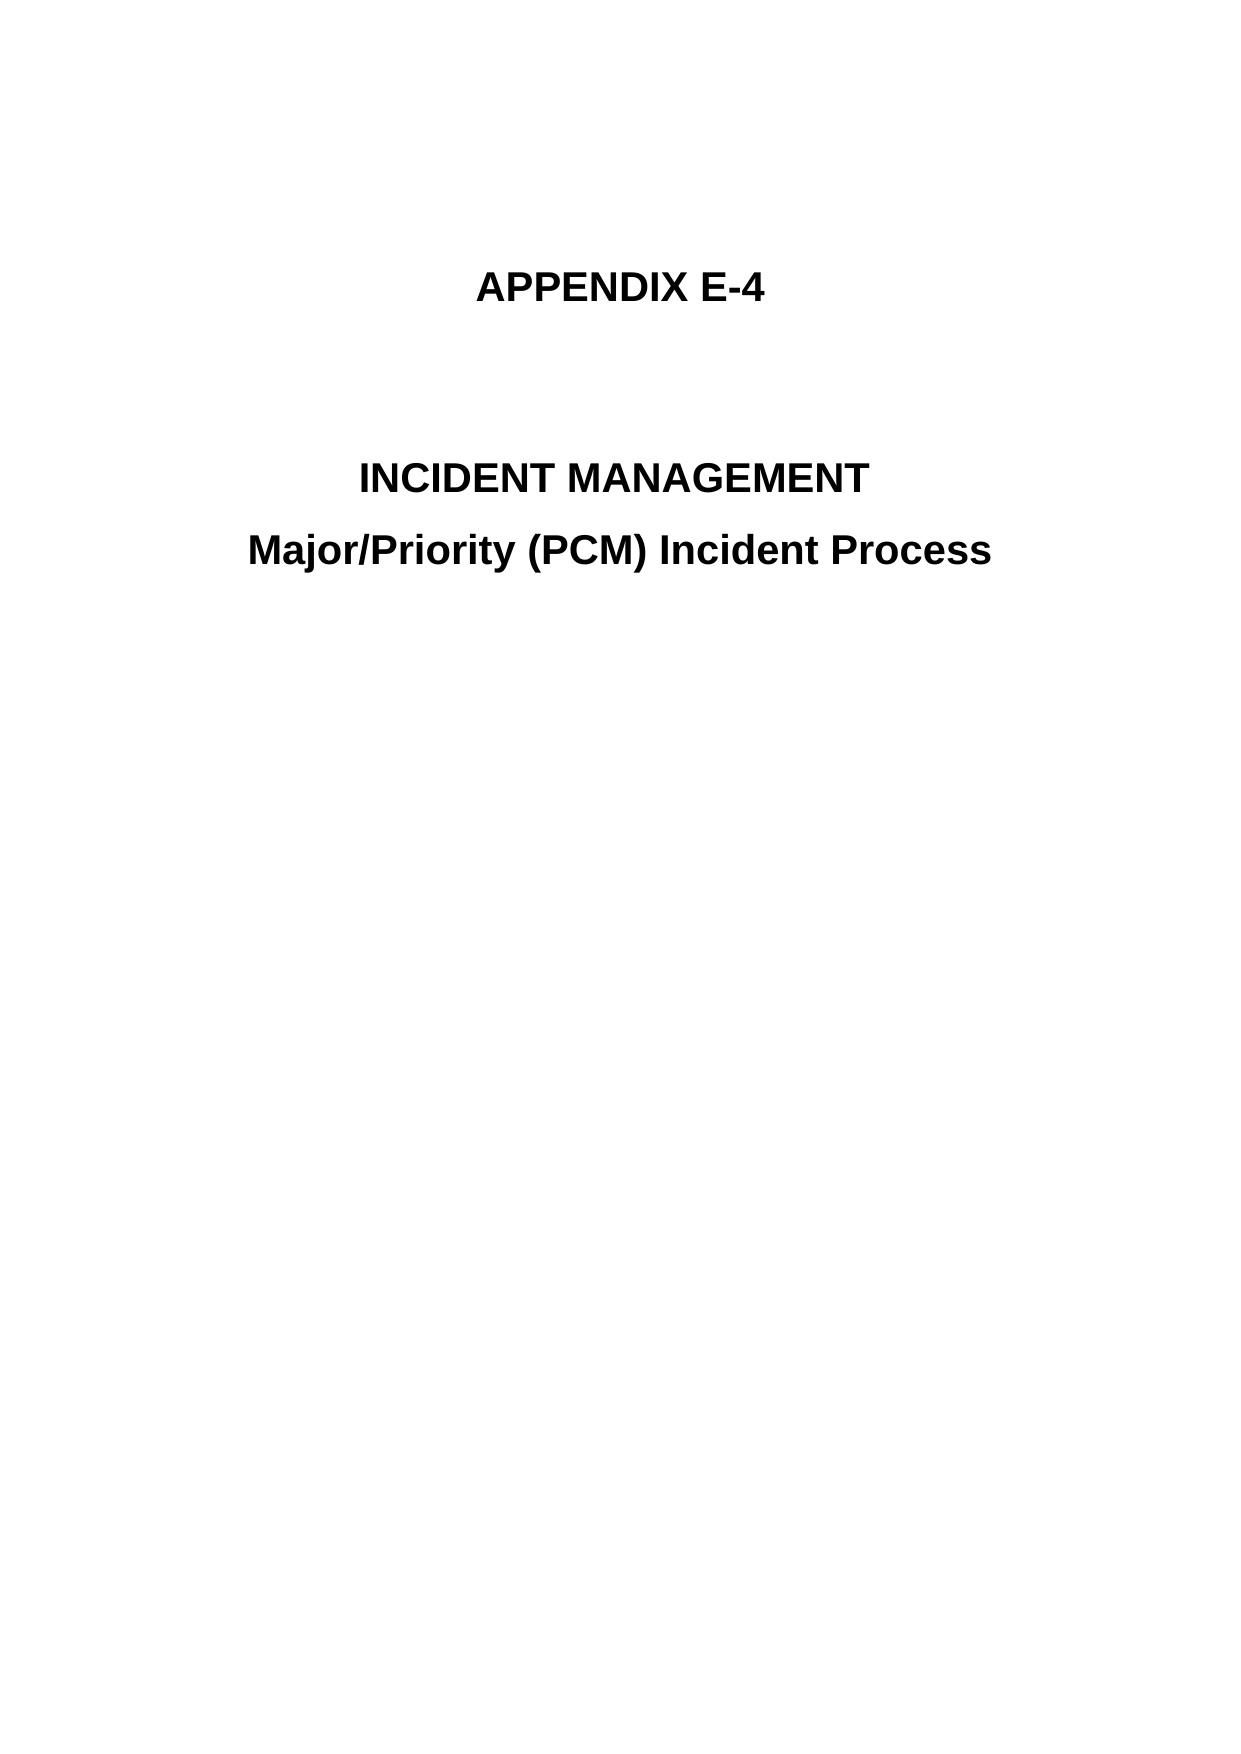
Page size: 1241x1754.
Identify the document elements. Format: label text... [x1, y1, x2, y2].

text APPENDIX E-4 [118, 262, 1122, 310]
text INCIDENT MANAGEMENT [118, 453, 1122, 525]
text Major/Priority (PCM) Incident Process [118, 525, 1122, 573]
